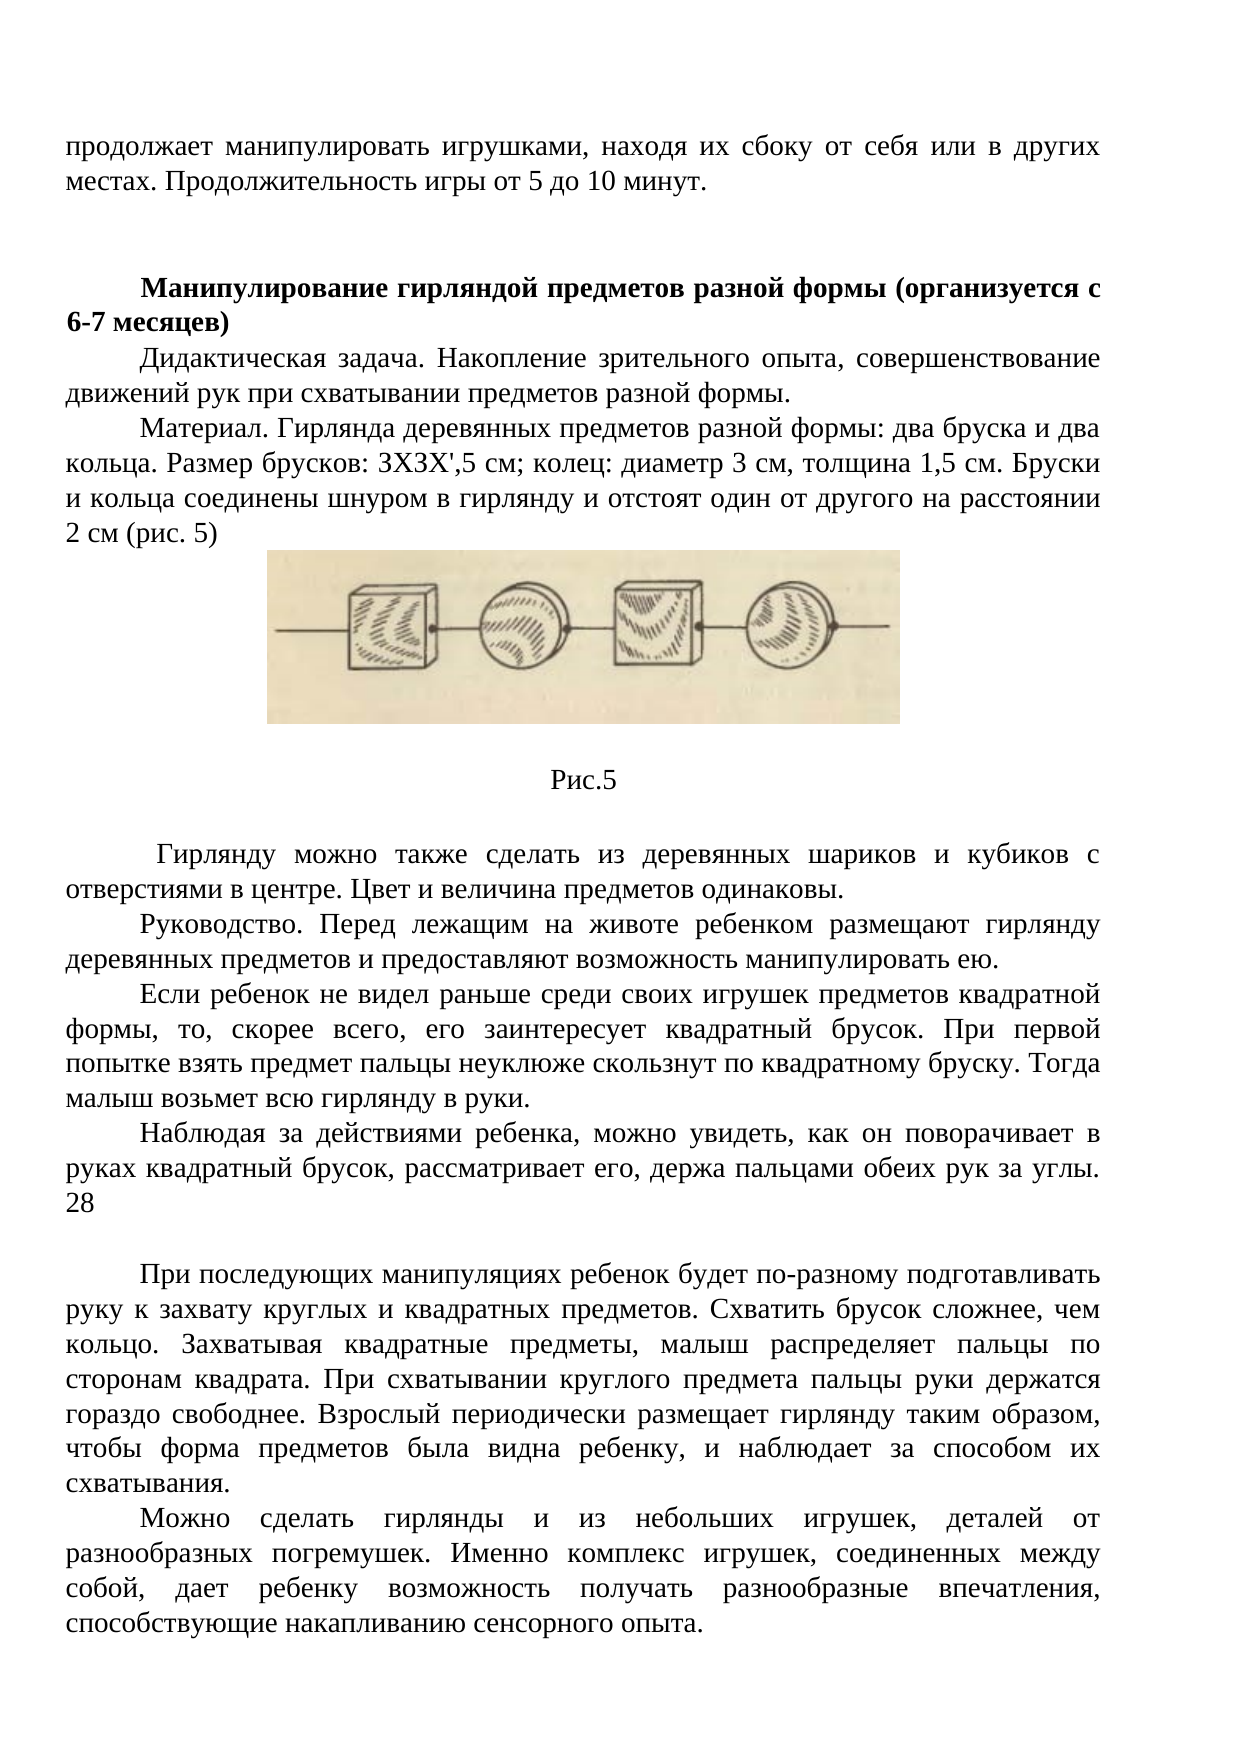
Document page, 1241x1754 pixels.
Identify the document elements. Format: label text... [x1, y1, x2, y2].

text Гирлянду можно также сделать из деревянных шариков и кубиков с отверстиями в центре. Цвет и величина предметов одинаковы. [65, 836, 1101, 904]
text Наблюдая за действиями ребенка, можно увидеть, как он поворачивает в руках квадратный брусок, рассматривает его, держа пальцами обеих рук за углы. 28 [65, 1116, 1101, 1219]
text При последующих манипуляциях ребенок будет по-разному подготавливать руку к захвату круглых и квадратных предметов. Схватить брусок сложнее, чем кольцо. Захватывая квадратные предметы, малыш распределяет пальцы по сторонам квадрата. При схватывании круглого предмета пальцы руки держатся гораздо свободнее. Взрослый периодически размещает гирлянду таким образом, чтобы форма предметов была видна ребенку, и наблюдает за способом их схватывания. [65, 1257, 1101, 1499]
subtitle Манипулирование гирляндой предметов разной формы (организуется с 6-7 месяцев) [67, 270, 1102, 338]
picture [267, 550, 900, 724]
text Материал. Гирлянда деревянных предметов разной формы: два бруска и два кольца. Размер брусков: ЗХЗХ',5 см; колец: диаметр 3 см, толщина 1,5 см. Бруски и кольца соединены шнуром в гирлянду и отстоят один от другого на расстоянии 2 см (рис. 5) [65, 411, 1101, 548]
text Дидактическая задача. Накопление зрительного опыта, совершенствование движений рук при схватывании предметов разной формы. [65, 341, 1101, 409]
text Можно сделать гирлянды и из небольших игрушек, деталей от разнообразных погремушек. Именно комплекс игрушек, соединенных между собой, дает ребенку возможность получать разнообразные впечатления, способствующие накапливанию сенсорного опыта. [65, 1501, 1101, 1638]
subtitle Рис.5 [163, 762, 1004, 796]
text Если ребенок не видел раньше среди своих игрушек предметов квадратной формы, то, скорее всего, его заинтересует квадратный брусок. При первой попытке взять предмет пальцы неуклюже скользнут по квадратному бруску. Тогда малыш возьмет всю гирлянду в руки. [65, 976, 1101, 1114]
text Руководство. Перед лежащим на животе ребенком размещают гирлянду деревянных предметов и предоставляют возможность манипулировать ею. [65, 906, 1101, 974]
